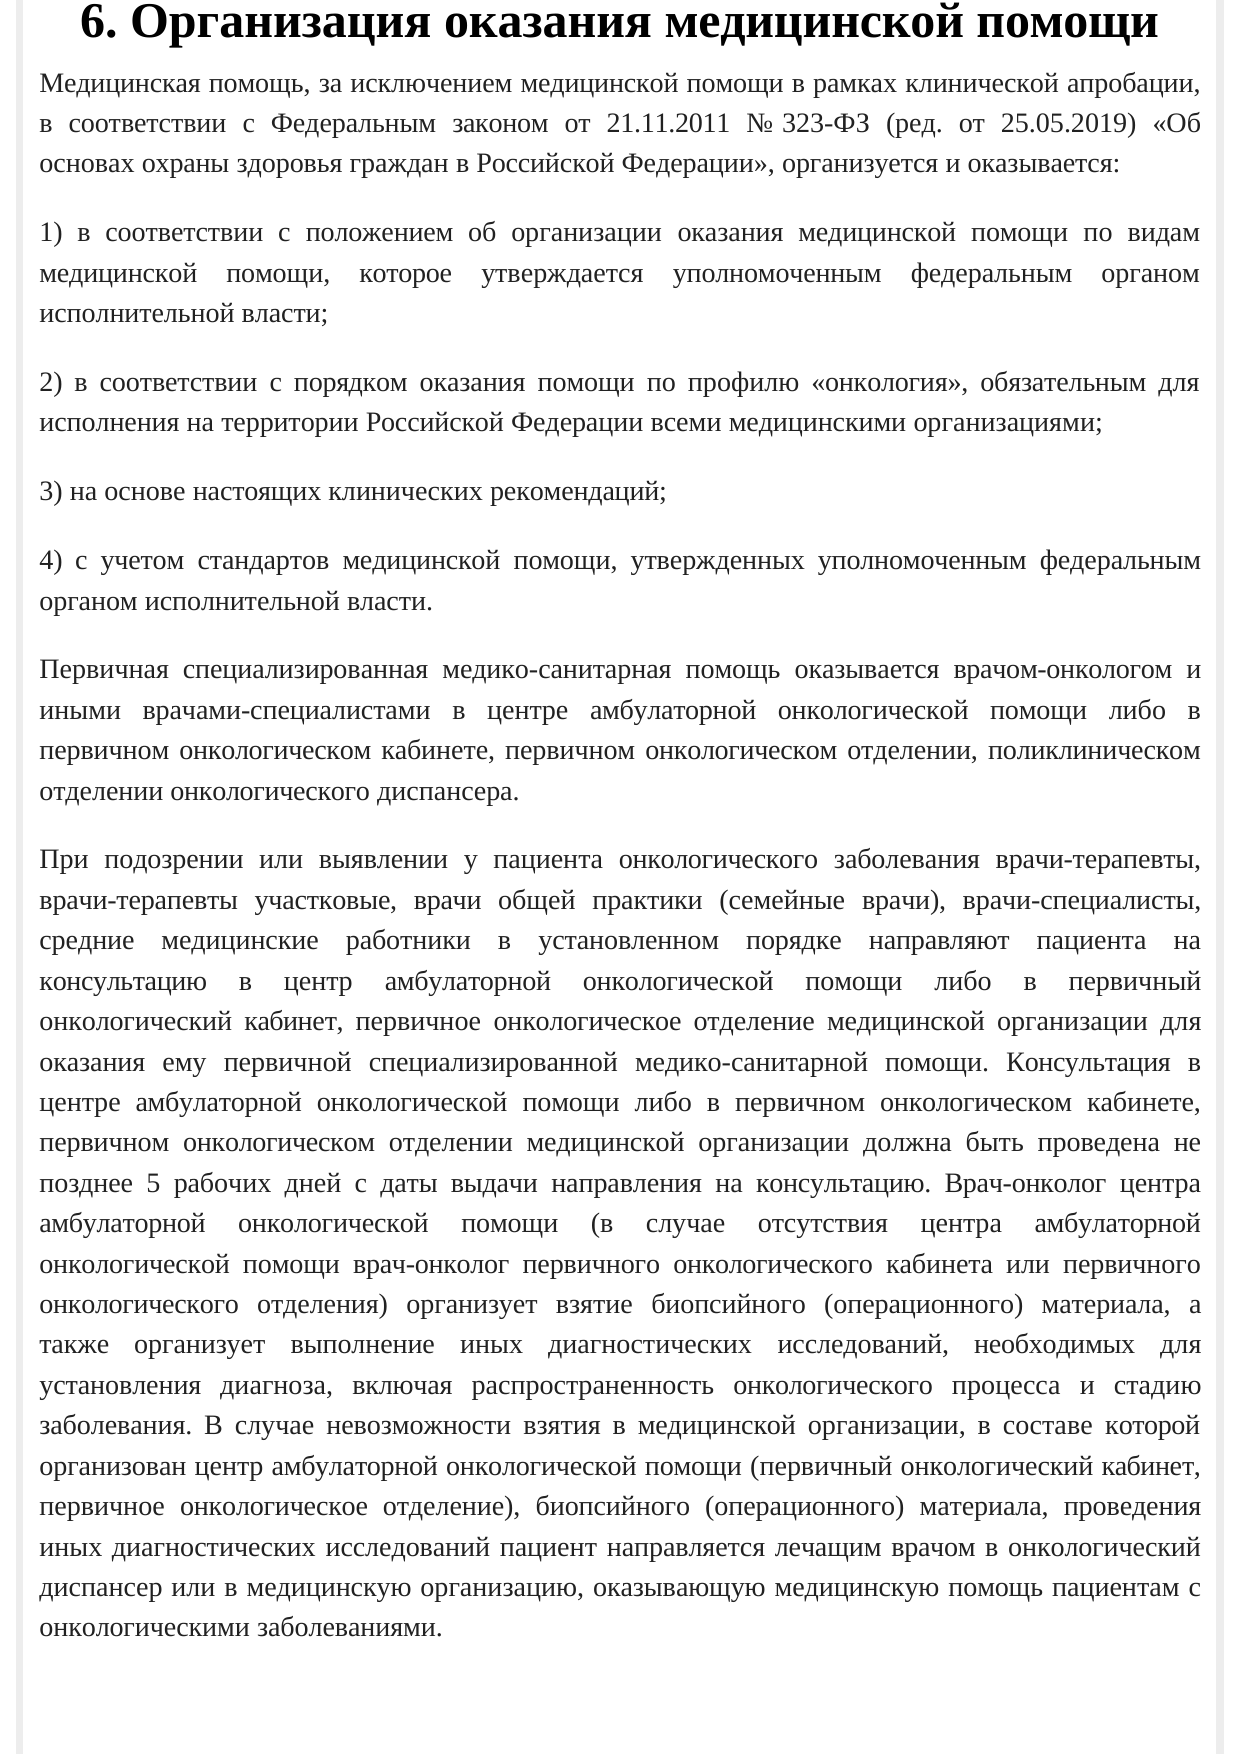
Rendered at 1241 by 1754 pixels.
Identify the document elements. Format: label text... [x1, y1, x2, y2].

list в соответствии с порядком оказания помощи по профилю «онкология», обязательным для исполнения на территории Российской Федерации всеми медицинскими организациями; [39, 365, 1200, 438]
list на основе настоящих клинических рекомендаций; [39, 474, 1236, 507]
text При подозрении или выявлении у пациента онкологического заболевания врачи-терапевты, врачи-терапевты участковые, врачи общей практики (семейные врачи), врачи-специалисты, средние медицинские работники в установленном порядке направляют пациента на консультацию в центр амбулаторной онкологической помощи либо в первичный онкологический кабинет, первичное онкологическое отделение медицинской организации для оказания ему первичной специализированной медико-санитарной помощи. Консультация в центре амбулаторной онкологической помощи либо в первичном онкологическом кабинете, первичном онкологическом отделении медицинской организации должна быть проведена не позднее 5 рабочих дней с даты выдачи направления на консультацию. Врач-онколог центра амбулаторной онкологической помощи (в случае отсутствия центра амбулаторной онкологической помощи врач-онколог первичного онкологического кабинета или первичного онкологического отделения) организует взятие биопсийного (операционного) материала, а также организует выполнение иных диагностических исследований, необходимых для установления диагноза, включая распространенность онкологического процесса и стадию заболевания. В случае невозможности взятия в медицинской организации, в составе которой организован центр амбулаторной онкологической помощи (первичный онкологический кабинет, первичное онкологическое отделение), биопсийного (операционного) материала, проведения иных диагностических исследований пациент направляется лечащим врачом в онкологический диспансер или в медицинскую организацию, оказывающую медицинскую помощь пациентам с онкологическими заболеваниями. [39, 842, 1201, 1643]
subtitle Организация оказания медицинской помощи [80, 0, 1236, 46]
text Первичная специализированная медико-санитарная помощь оказывается врачом-онкологом и иными врачами-специалистами в центре амбулаторной онкологической помощи либо в первичном онкологическом кабинете, первичном онкологическом отделении, поликлиническом отделении онкологического диспансера. [39, 652, 1201, 806]
text Медицинская помощь, за исключением медицинской помощи в рамках клинической апробации, в соответствии с Федеральным законом от 21.11.2011 № 323-ФЗ (ред. от 25.05.2019) «Об основах охраны здоровья граждан в Российской Федерации», организуется и оказывается: [39, 66, 1201, 179]
list в соответствии с положением об организации оказания медицинской помощи по видам медицинской помощи, которое утверждается уполномоченным федеральным органом исполнительной власти; [39, 215, 1200, 328]
list с учетом стандартов медицинской помощи, утвержденных уполномоченным федеральным органом исполнительной власти. [39, 543, 1201, 616]
